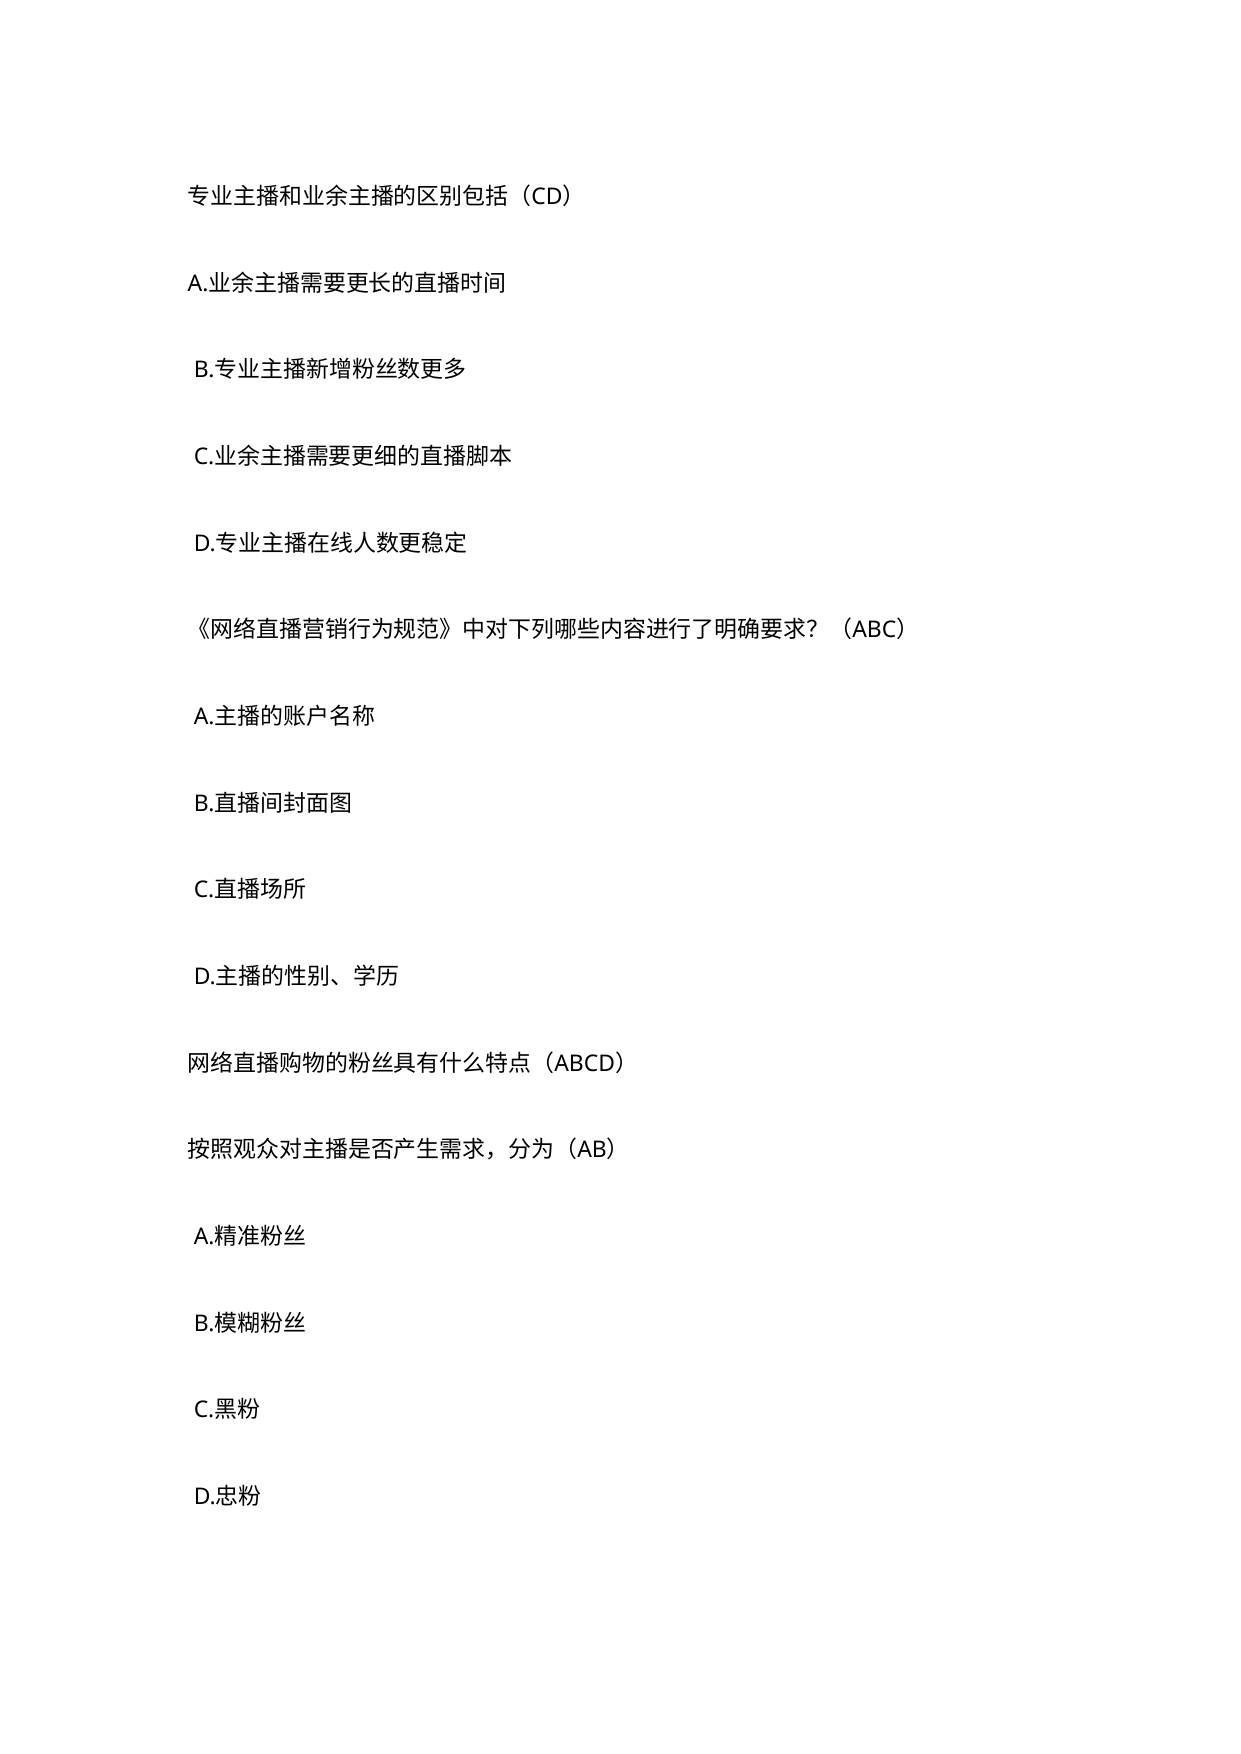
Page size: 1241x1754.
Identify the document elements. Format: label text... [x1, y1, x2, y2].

text A.主播的账户名称 [187, 682, 1053, 747]
text 《网络直播营销行为规范》中对下列哪些内容进行了明确要求？（ABC） [187, 595, 1053, 660]
text C.业余主播需要更细的直播脚本 [187, 422, 1053, 487]
text C.黑粉 [187, 1375, 1053, 1440]
text B.模糊粉丝 [187, 1289, 1053, 1354]
text A.精准粉丝 [187, 1202, 1053, 1267]
text C.直播场所 [187, 855, 1053, 920]
text 专业主播和业余主播的区别包括（CD） [187, 162, 1053, 227]
text A.业余主播需要更长的直播时间 [187, 249, 1053, 314]
text D.忠粉 [187, 1462, 1053, 1527]
text D.专业主播在线人数更稳定 [187, 509, 1053, 574]
text B.专业主播新增粉丝数更多 [187, 335, 1053, 400]
text 网络直播购物的粉丝具有什么特点（ABCD） [187, 1029, 1053, 1094]
text 按照观众对主播是否产生需求，分为（AB） [187, 1115, 1053, 1180]
text B.直播间封面图 [187, 769, 1053, 834]
text D.主播的性别、学历 [187, 942, 1053, 1007]
